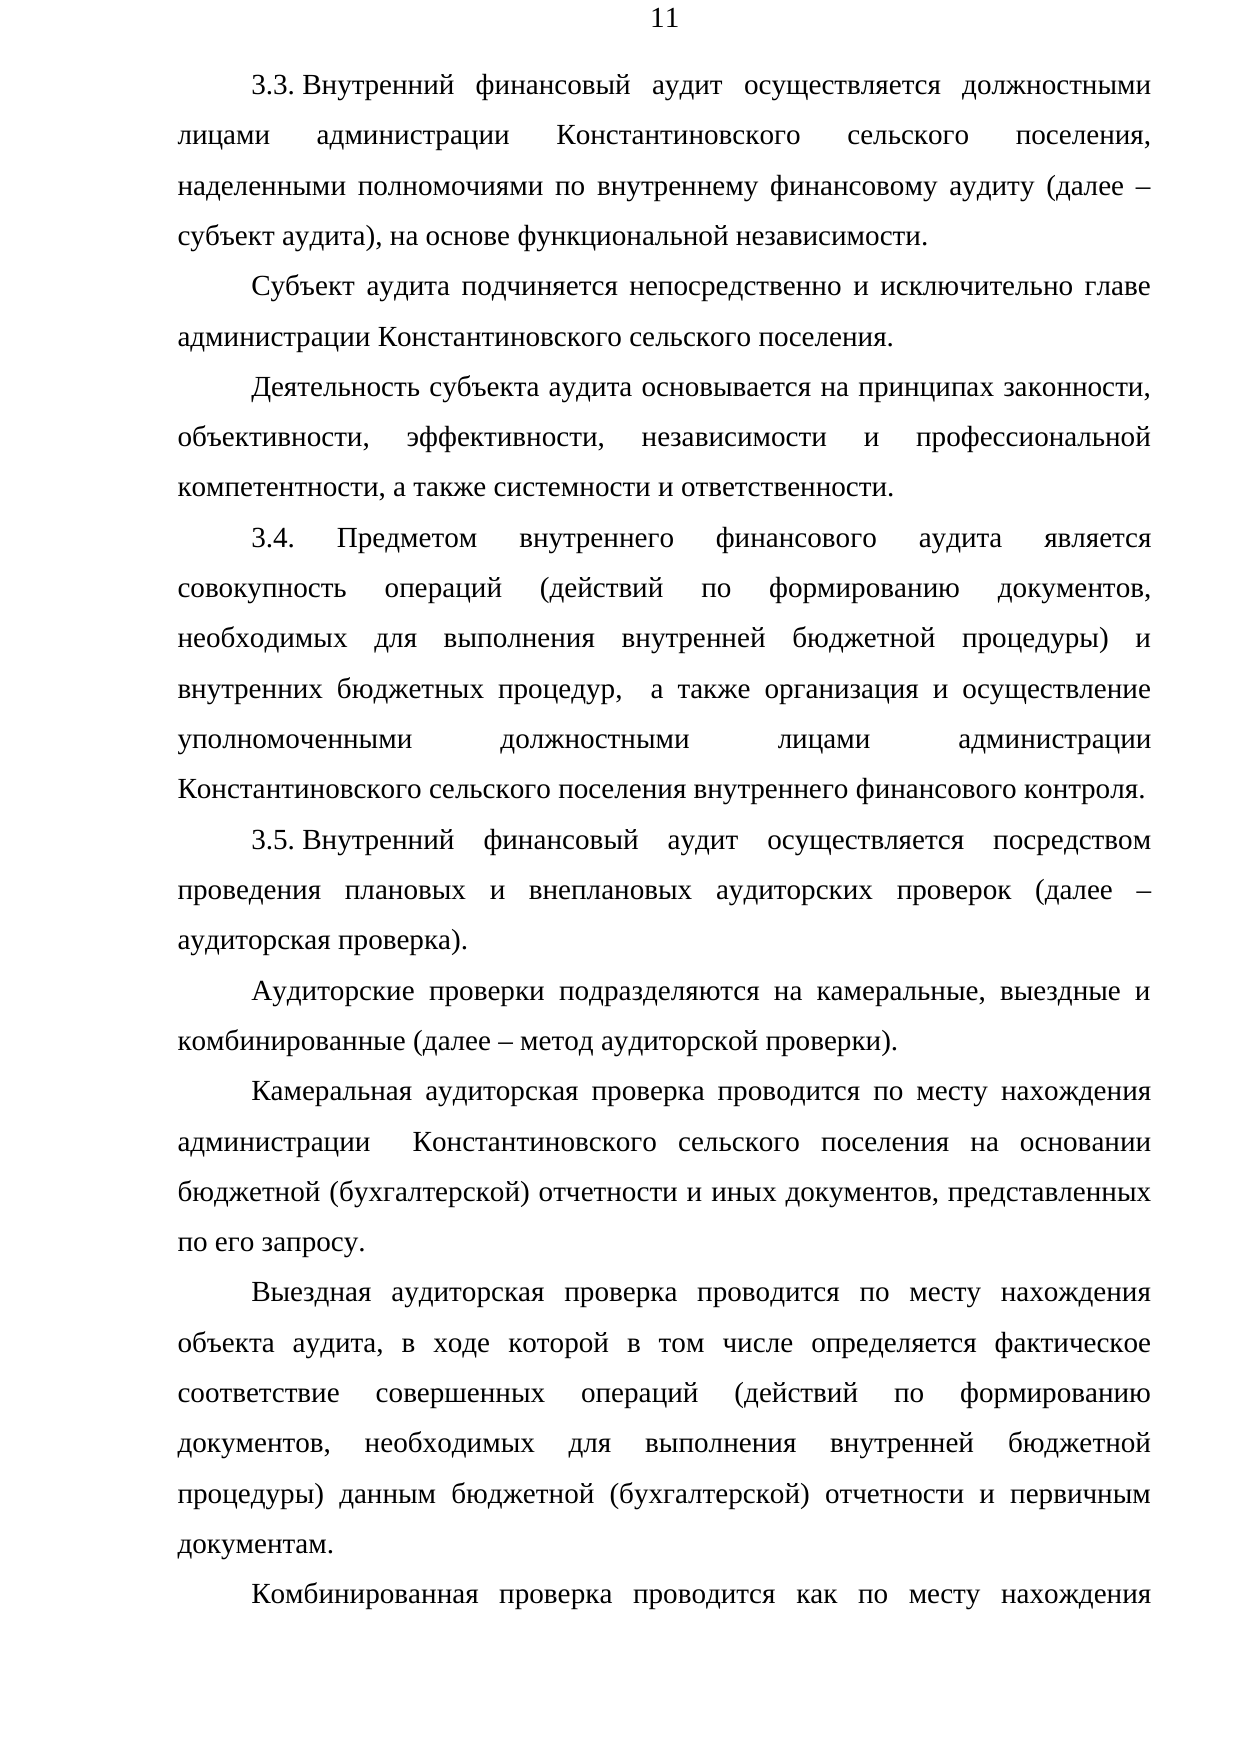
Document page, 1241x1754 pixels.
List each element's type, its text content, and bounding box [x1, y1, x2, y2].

text 3.5. Внутренний финансовый аудит осуществляется посредством проведения плановых и внеплановых аудиторских проверок (далее – аудиторская проверка). [177, 822, 1152, 956]
text 3.3. Внутренний финансовый аудит осуществляется должностными лицами администрации Константиновского сельского поселения, наделенными полномочиями по внутреннему финансовому аудиту (далее – субъект аудита), на основе функциональной независимости. [177, 67, 1152, 252]
text Выездная аудиторская проверка проводится по месту нахождения объекта аудита, в ходе которой в том числе определяется фактическое соответствие совершенных операций (действий по формированию документов, необходимых для выполнения внутренней бюджетной процедуры) данным бюджетной (бухгалтерской) отчетности и первичным документам. [177, 1274, 1152, 1560]
text Камеральная аудиторская проверка проводится по месту нахождения администрации Константиновского сельского поселения на основании бюджетной (бухгалтерской) отчетности и иных документов, представленных по его запросу. [177, 1073, 1152, 1258]
text Субъект аудита подчиняется непосредственно и исключительно главе администрации Константиновского сельского поселения. [177, 268, 1152, 352]
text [177, 1576, 1152, 1610]
text 3.4. Предметом внутреннего финансового аудита является совокупность операций (действий по формированию документов, необходимых для выполнения внутренней бюджетной процедуры) и внутренних бюджетных процедур, а также организация и осуществление уполномоченными должностными лицами администрации Константиновского сельского поселения внутреннего финансового контроля. [177, 520, 1152, 805]
text Аудиторские проверки подразделяются на камеральные, выездные и комбинированные (далее – метод аудиторской проверки). [177, 973, 1152, 1057]
text Деятельность субъекта аудита основывается на принципах законности, объективности, эффективности, независимости и профессиональной компетентности, а также системности и ответственности. [177, 369, 1152, 503]
